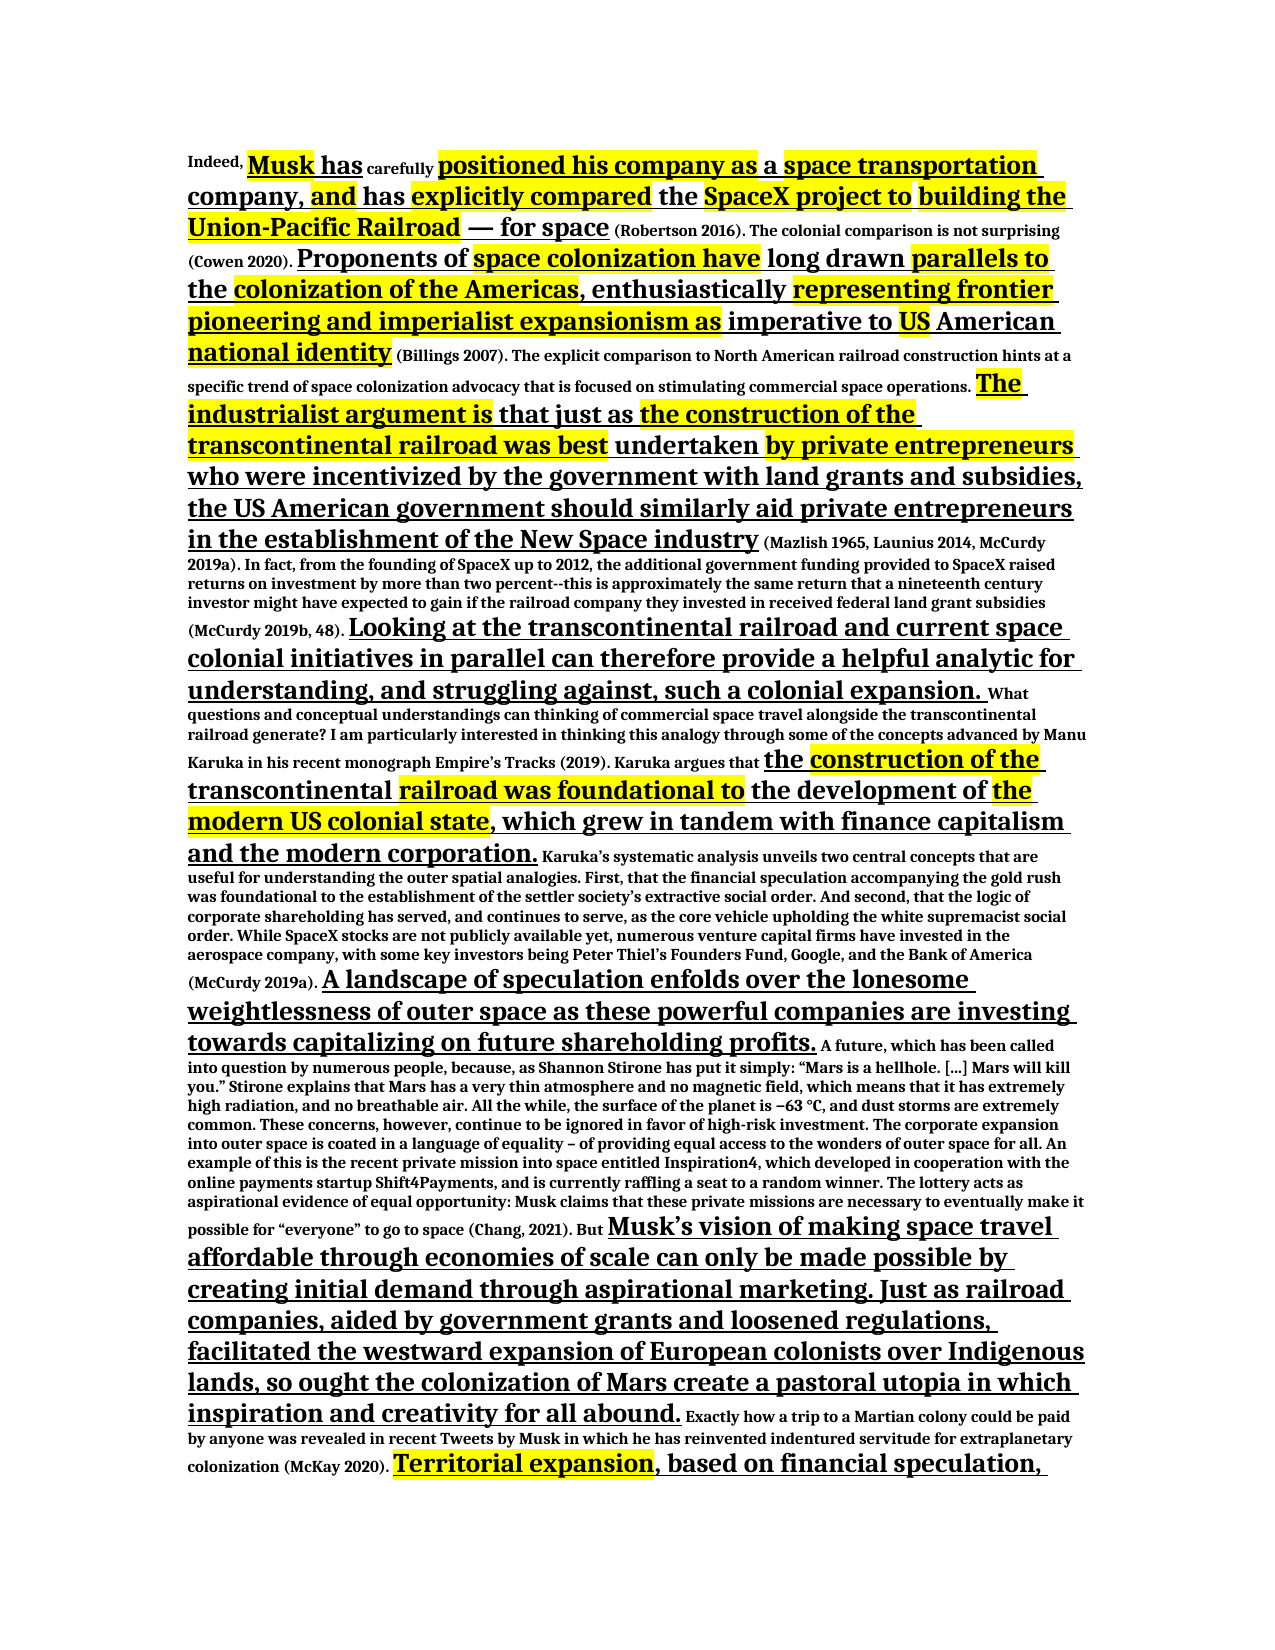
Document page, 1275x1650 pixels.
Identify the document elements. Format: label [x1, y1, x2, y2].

subtitle [187, 150, 1087, 1480]
